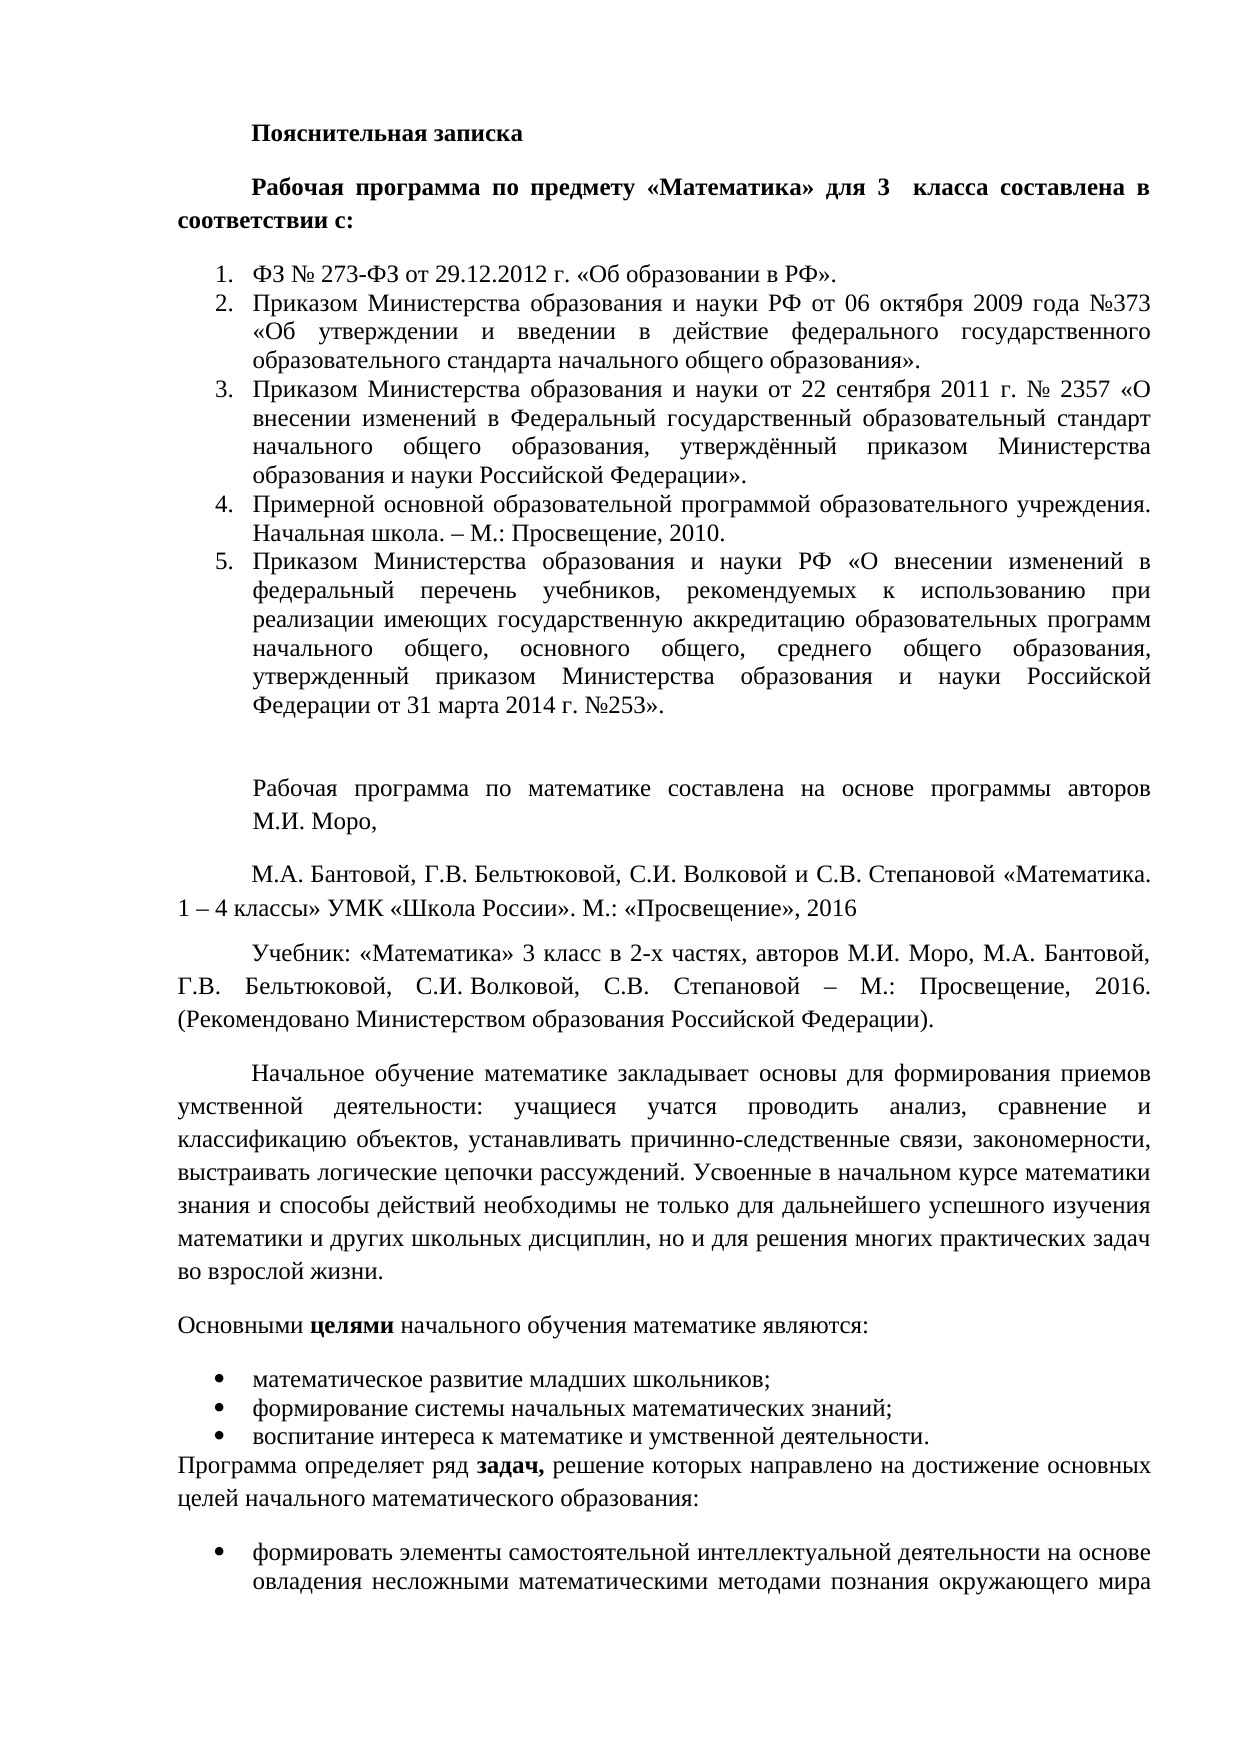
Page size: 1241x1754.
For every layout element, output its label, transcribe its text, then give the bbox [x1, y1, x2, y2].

list формирование системы начальных математических знаний; [215, 1393, 1152, 1421]
list Приказом Министерства образования и науки от 22 сентября 2011 г. № 2357 «О внесении изменений в Федеральный государственный образовательный стандарт начального общего образования, утверждённый приказом Министерства образования и науки Российской Федерации». [215, 374, 1152, 489]
text Программа определяет ряд задач, решение которых направлено на достижение основных целей начального математического образования: [177, 1450, 1152, 1512]
list математическое развитие младших школьников; [215, 1364, 1152, 1393]
list Приказом Министерства образования и науки РФ «О внесении изменений в федеральный перечень учебников, рекомендуемых к использованию при реализации имеющих государственную аккредитацию образовательных программ начального общего, основного общего, среднего общего образования, утвержденный приказом Министерства образования и науки Российской Федерации от 31 марта 2014 г. №253». [215, 546, 1152, 719]
text Пояснительная записка [177, 118, 1152, 147]
text Рабочая программа по предмету «Математика» для 3 класса составлена в соответствии с: [177, 172, 1152, 234]
list ФЗ № 273-ФЗ от 29.12.2012 г. «Об образовании в РФ». [215, 259, 1152, 288]
text Учебник: «Математика» 3 класс в 2-х частях, авторов М.И. Моро, М.А. Бантовой, Г.В. Бельтюковой, С.И. Волковой, С.В. Степановой – М.: Просвещение, 2016. (Рекомендовано Министерством образования Российской Федерации). [177, 938, 1152, 1033]
list воспитание интереса к математике и умственной деятельности. [215, 1421, 1152, 1450]
text Начальное обучение математике закладывает основы для формирования приемов умственной деятельности: учащиеся учатся проводить анализ, сравнение и классификацию объектов, устанавливать причинно-следственные связи, закономерности, выстраивать логические цепочки рассуждений. Усвоенные в начальном курсе математики знания и способы действий необходимы не только для дальнейшего успешного изучения математики и других школьных дисциплин, но и для решения многих практических задач во взрослой жизни. [177, 1058, 1152, 1285]
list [215, 1537, 1152, 1594]
text М.А. Бантовой, Г.В. Бельтюковой, С.И. Волковой и С.В. Степановой «Математика. 1 – 4 классы» УМК «Школа России». М.: «Просвещение», 2016 [177, 859, 1152, 921]
list Примерной основной образовательной программой образовательного учреждения. Начальная школа. – М.: Просвещение, 2010. [215, 489, 1152, 546]
text Рабочая программа по математике составлена на основе программы авторов М.И. Моро, [252, 773, 1152, 834]
text Основными целями начального обучения математике являются: [177, 1310, 1152, 1339]
list Приказом Министерства образования и науки РФ от 06 октября 2009 года №373 «Об утверждении и введении в действие федерального государственного образовательного стандарта начального общего образования». [215, 288, 1152, 374]
